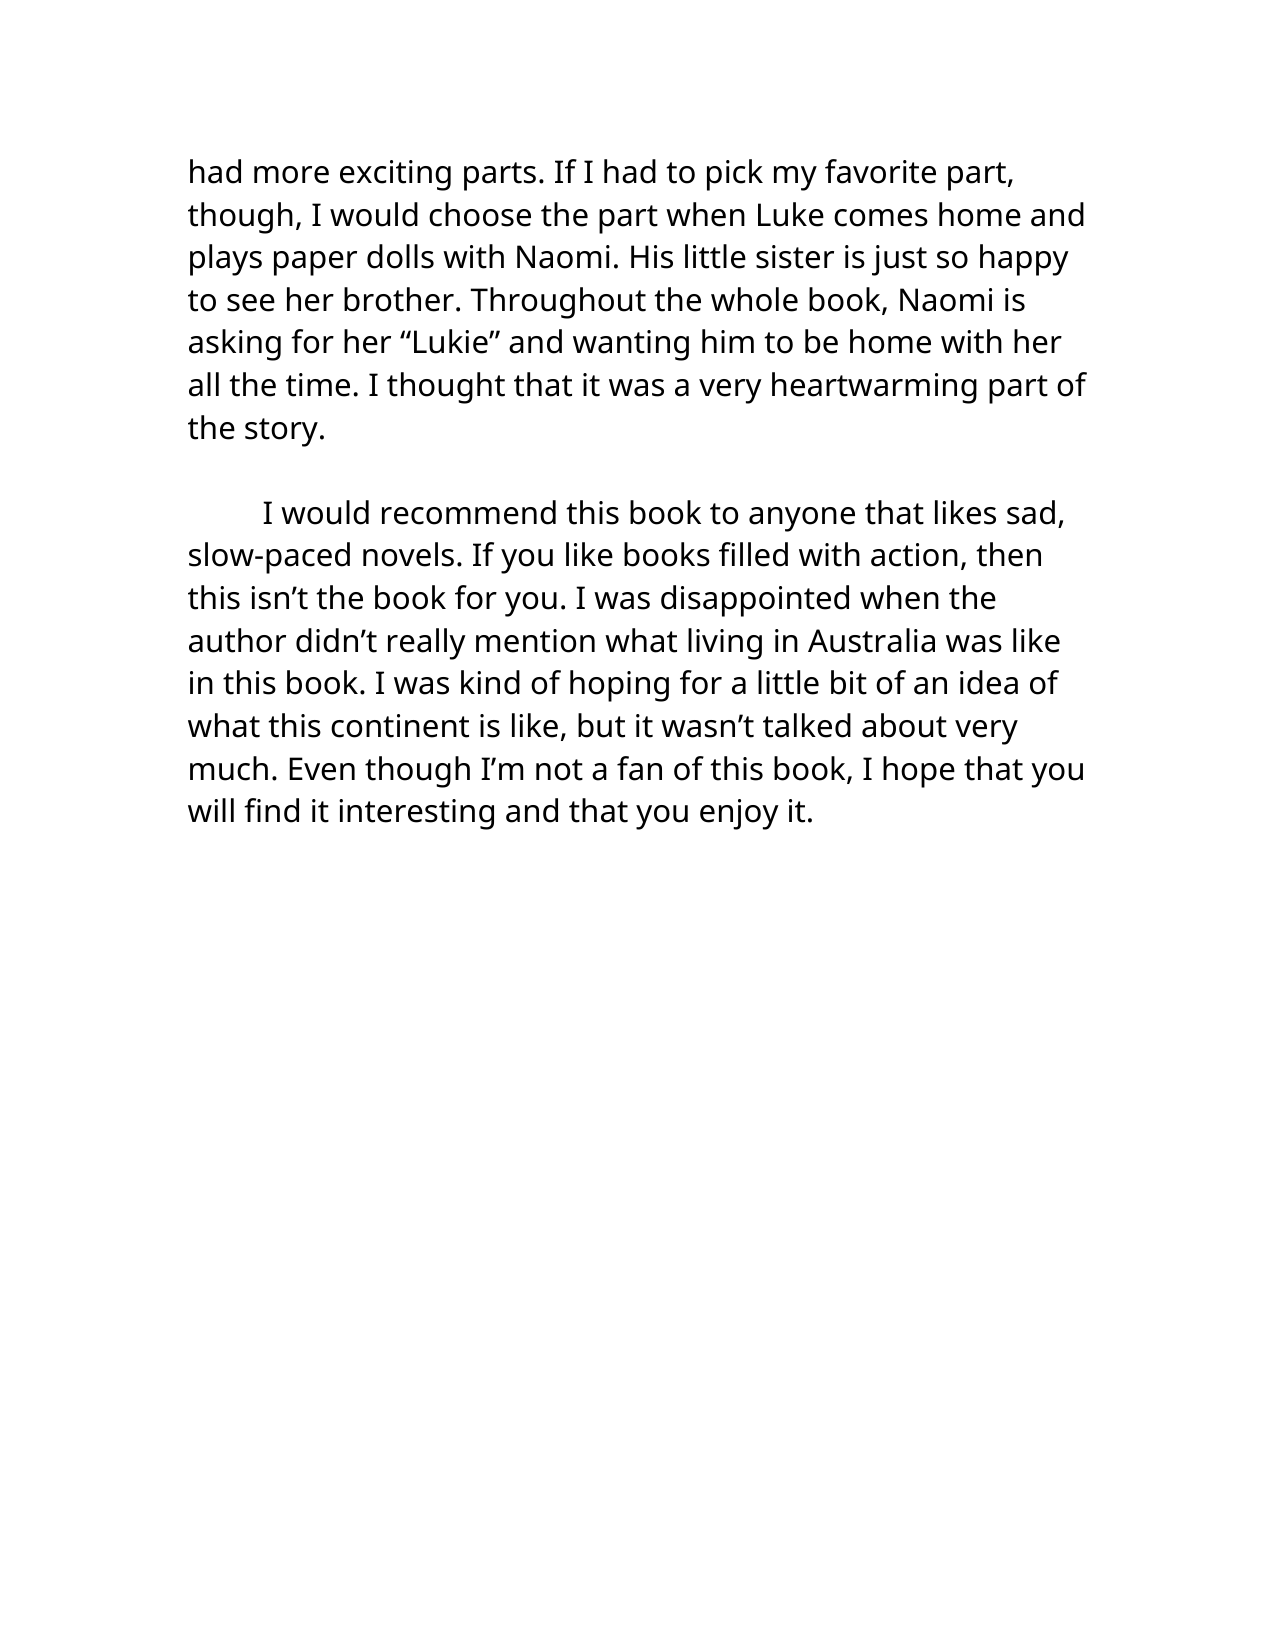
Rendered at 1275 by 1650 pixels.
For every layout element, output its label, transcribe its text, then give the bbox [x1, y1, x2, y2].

text I would recommend this book to anyone that likes sad, slow-paced novels. If you like books filled with action, then this isn’t the book for you. I was disappointed when the author didn’t really mention what living in Australia was like in this book. I was kind of hoping for a little bit of an idea of what this continent is like, but it wasn’t talked about very much. Even though I’m not a fan of this book, I hope that you will find it interesting and that you enjoy it. [187, 491, 1087, 832]
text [187, 150, 1087, 448]
